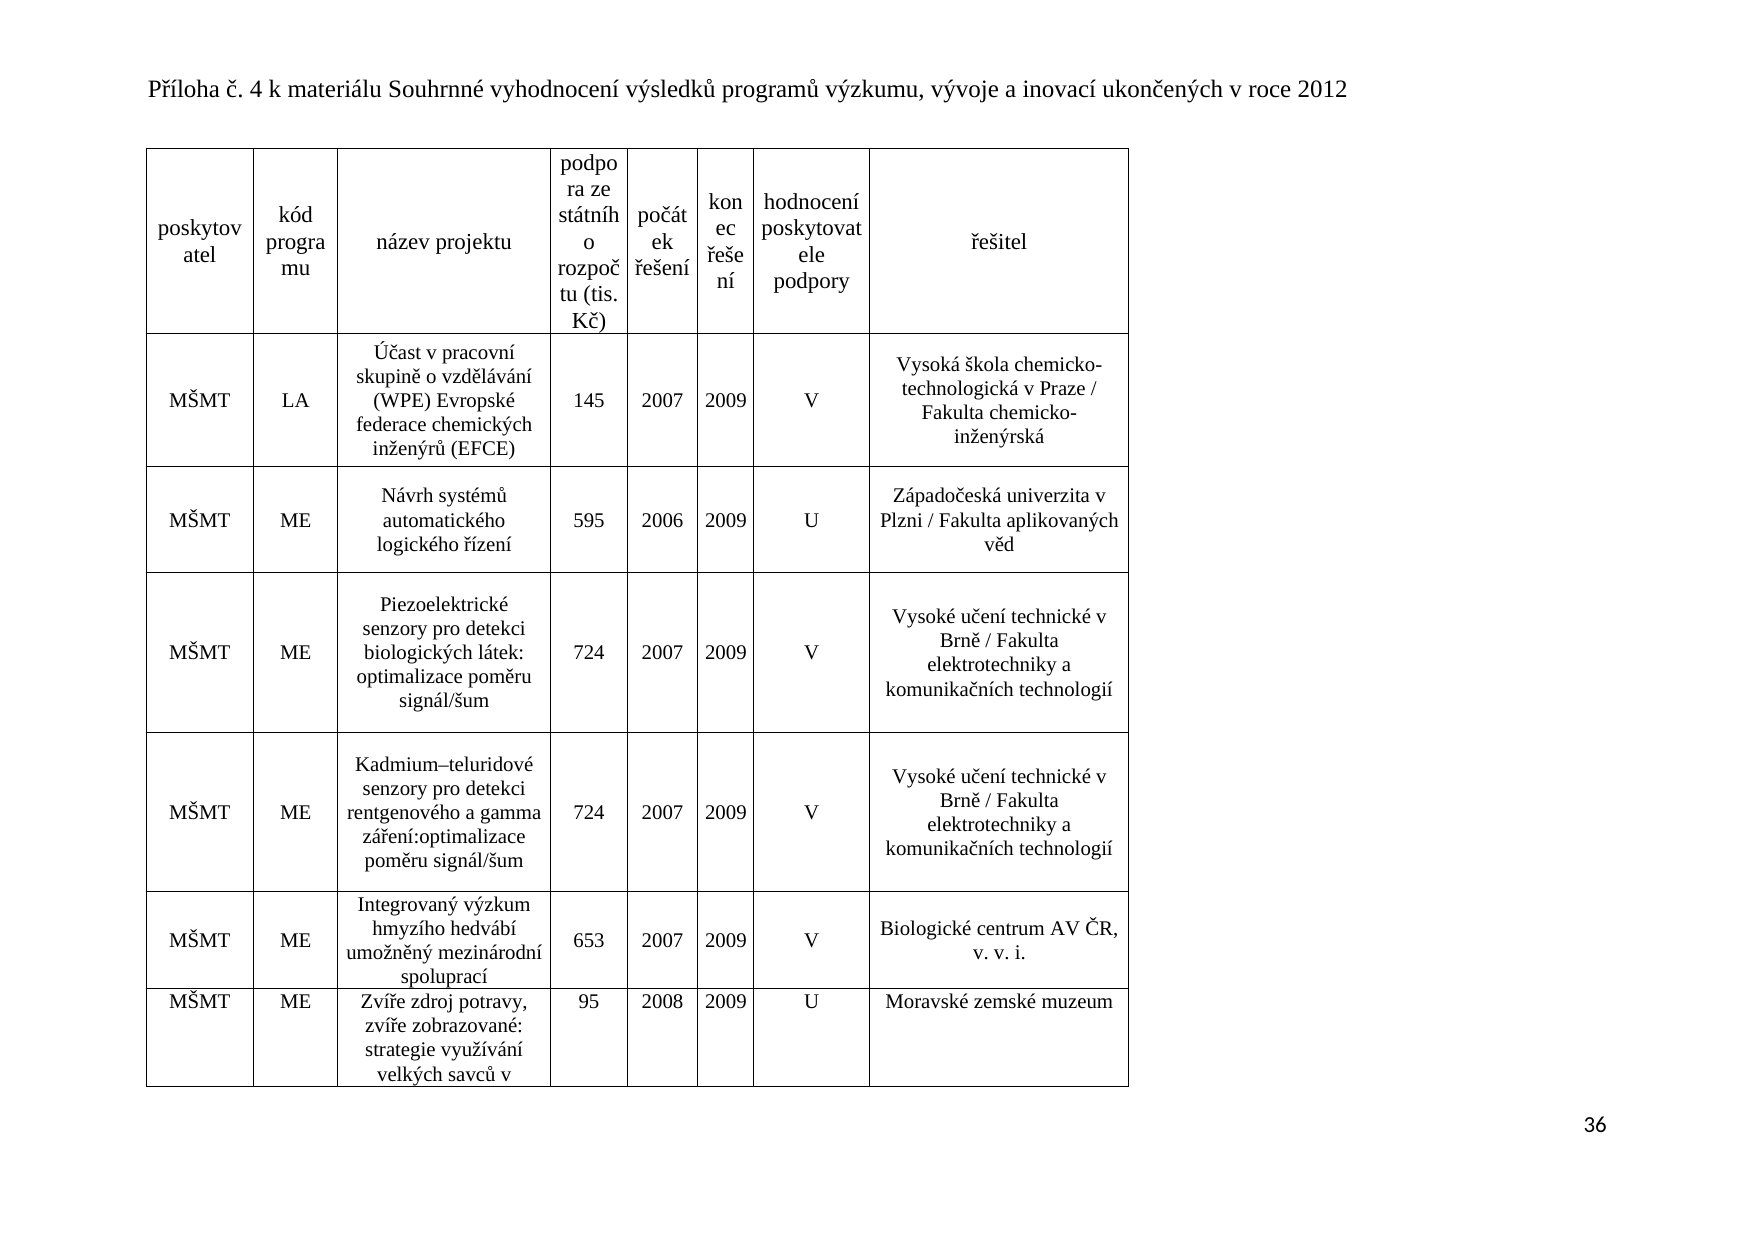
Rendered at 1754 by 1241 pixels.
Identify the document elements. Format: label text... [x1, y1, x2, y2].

table_cell Kadmium–teluridové senzory pro detekci rentgenového a gamma záření:optimalizace poměru signál/šum [338, 733, 550, 891]
table_cell 724 [551, 733, 627, 891]
table_cell V [754, 573, 869, 732]
table_cell Západočeská univerzita v Plzni / Fakulta aplikovaných věd [870, 467, 1128, 572]
table_cell Návrh systémů automatického logického řízení [338, 467, 550, 572]
table_cell Vysoké učení technické v Brně / Fakulta elektrotechniky a komunikačních technologií [870, 733, 1128, 891]
table_header konec řešení [698, 149, 753, 333]
table_cell 2007 [628, 892, 697, 988]
table_cell ME [254, 573, 337, 732]
table_cell Biologické centrum AV ČR, v. v. i. [870, 892, 1128, 988]
table_cell ME [254, 892, 337, 988]
table_cell 653 [551, 892, 627, 988]
table_cell 2009 [698, 334, 753, 466]
table_cell 595 [551, 467, 627, 572]
table_cell 724 [551, 573, 627, 732]
table_cell 2006 [628, 467, 697, 572]
table_cell 2009 [698, 989, 753, 1086]
table_cell Piezoelektrické senzory pro detekci biologických látek: optimalizace poměru signál/šum [338, 573, 550, 732]
table_header podpora ze státního rozpočtu (tis. Kč) [551, 149, 627, 333]
table_cell MŠMT [147, 573, 253, 732]
table_cell MŠMT [147, 989, 253, 1086]
table_cell Vysoké učení technické v Brně / Fakulta elektrotechniky a komunikačních technologií [870, 573, 1128, 732]
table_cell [338, 989, 550, 1086]
table_cell 2007 [628, 733, 697, 891]
table_cell ME [254, 733, 337, 891]
table_cell MŠMT [147, 892, 253, 988]
table_header hodnocení poskytovatele podpory [754, 149, 869, 333]
table_cell 2007 [628, 334, 697, 466]
table_cell Vysoká škola chemicko-technologická v Praze / Fakulta chemicko-inženýrská [870, 334, 1128, 466]
table_cell U [754, 467, 869, 572]
table_header název projektu [338, 149, 550, 333]
table_cell MŠMT [147, 733, 253, 891]
table_cell Moravské zemské muzeum [870, 989, 1128, 1086]
table_cell Integrovaný výzkum hmyzího hedvábí umožněný mezinárodní spoluprací [338, 892, 550, 988]
table_cell 2009 [698, 467, 753, 572]
table_header počátek řešení [628, 149, 697, 333]
table_cell V [754, 334, 869, 466]
table_cell 2007 [628, 573, 697, 732]
table_cell 2009 [698, 733, 753, 891]
table_header poskytovatel [147, 149, 253, 333]
table_cell Účast v pracovní skupině o vzdělávání (WPE) Evropské federace chemických inženýrů (EFCE) [338, 334, 550, 466]
table_cell 2009 [698, 573, 753, 732]
table_header řešitel [870, 149, 1128, 333]
table_header kód programu [254, 149, 337, 333]
table_cell 2008 [628, 989, 697, 1086]
table_cell U [754, 989, 869, 1086]
table_cell ME [254, 989, 337, 1086]
table_cell LA [254, 334, 337, 466]
table_cell 95 [551, 989, 627, 1086]
table_cell 145 [551, 334, 627, 466]
table_cell V [754, 733, 869, 891]
table_cell MŠMT [147, 334, 253, 466]
table_cell MŠMT [147, 467, 253, 572]
table_cell V [754, 892, 869, 988]
table_cell ME [254, 467, 337, 572]
table_cell 2009 [698, 892, 753, 988]
